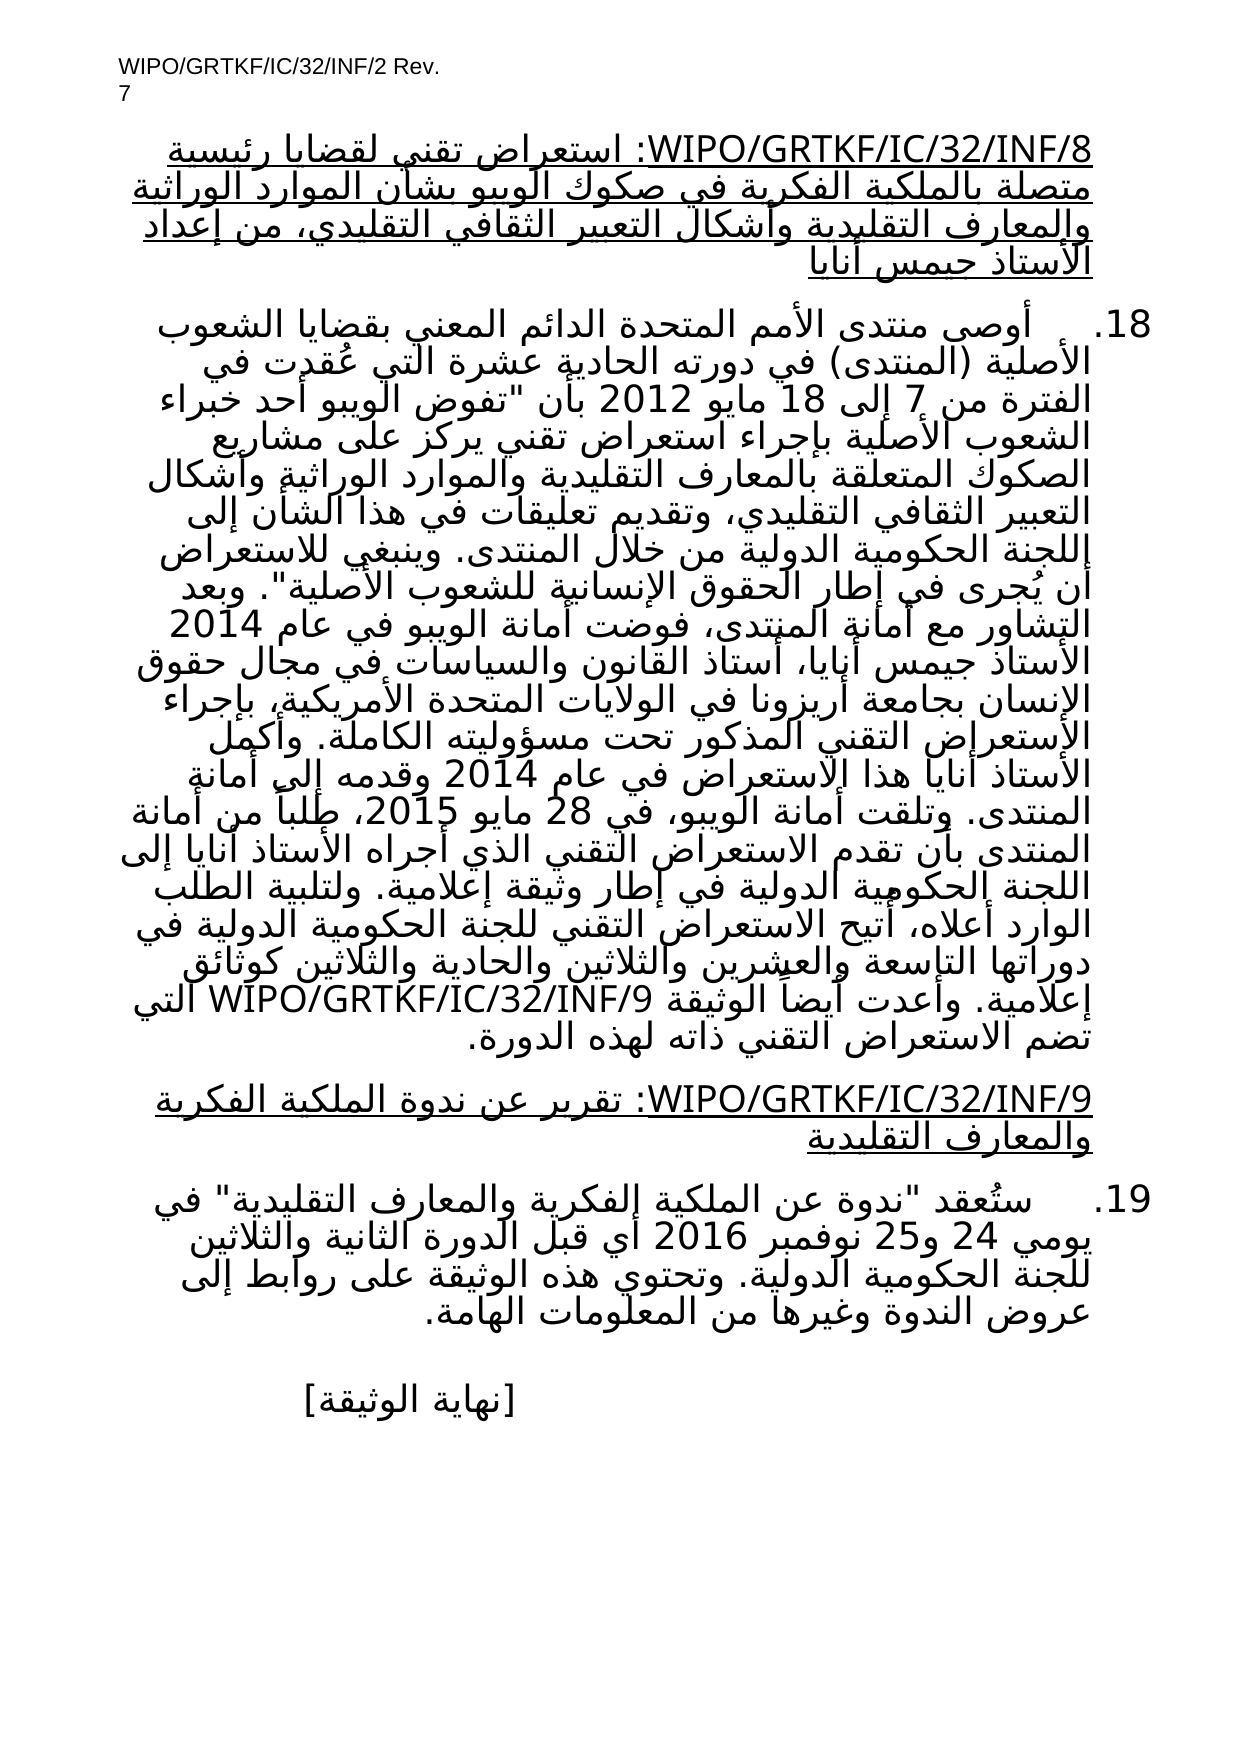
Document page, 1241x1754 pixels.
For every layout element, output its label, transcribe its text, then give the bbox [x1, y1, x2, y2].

text أوصى منتدى الأمم المتحدة الدائم المعني بقضايا الشعوب الأصلية (المنتدى) في دورته الحادية عشرة التي عُقدت في الفترة من 7 إلى 18 مايو 2012 بأن "تفوض الويبو أحد خبراء الشعوب الأصلية بإجراء استعراض تقني يركز على مشاريع الصكوك المتعلقة بالمعارف التقليدية والموارد الوراثية وأشكال التعبير الثقافي التقليدي، وتقديم تعليقات في هذا الشأن إلى اللجنة الحكومية الدولية من خلال المنتدى. وينبغي للاستعراض أن يُجرى في إطار الحقوق الإنسانية للشعوب الأصلية". وبعد التشاور مع أمانة المنتدى، فوضت أمانة الويبو في عام 2014 الأستاذ جيمس أنايا، أستاذ القانون والسياسات في مجال حقوق الإنسان بجامعة أريزونا في الولايات المتحدة الأمريكية، بإجراء الاستعراض التقني المذكور تحت مسؤوليته الكاملة. وأكمل الأستاذ أنايا هذا الاستعراض في عام 2014 وقدمه إلى أمانة المنتدى. وتلقت أمانة الويبو، في 28 مايو 2015، طلباً من أمانة المنتدى بأن تقدم الاستعراض التقني الذي أجراه الأستاذ أنايا إلى اللجنة الحكومية الدولية في إطار وثيقة إعلامية. ولتلبية الطلب الوارد أعلاه، أُتيح الاستعراض التقني للجنة الحكومية الدولية في دوراتها التاسعة والعشرين والثلاثين والحادية والثلاثين كوثائق إعلامية. وأعدت أيضاً الوثيقة ‎WIPO/GRTKF/IC/32/INF/9‏ التي تضم الاستعراض التقني ذاته لهذه الدورة. [118, 307, 1092, 1057]
text [نهاية الوثيقة] [118, 1382, 516, 1420]
text WIPO/GRTKF/IC/32/INF/8: استعراض تقني لقضايا رئيسية متصلة بالملكية الفكرية في صكوك الويبو بشأن الموارد الوراثية والمعارف التقليدية وأشكال التعبير الثقافي التقليدي، من إعداد الأستاذ جيمس أنايا [118, 132, 1092, 282]
text WIPO/GRTKF/IC/32/INF/9: تقرير عن ندوة الملكية الفكرية والمعارف التقليدية [118, 1082, 1092, 1157]
text ستُعقد "ندوة عن الملكية الفكرية والمعارف التقليدية" في يومي 24 و25 نوفمبر 2016 أي قبل الدورة الثانية والثلاثين للجنة الحكومية الدولية. وتحتوي هذه الوثيقة على روابط إلى عروض الندوة وغيرها من المعلومات الهامة. [118, 1182, 1092, 1332]
